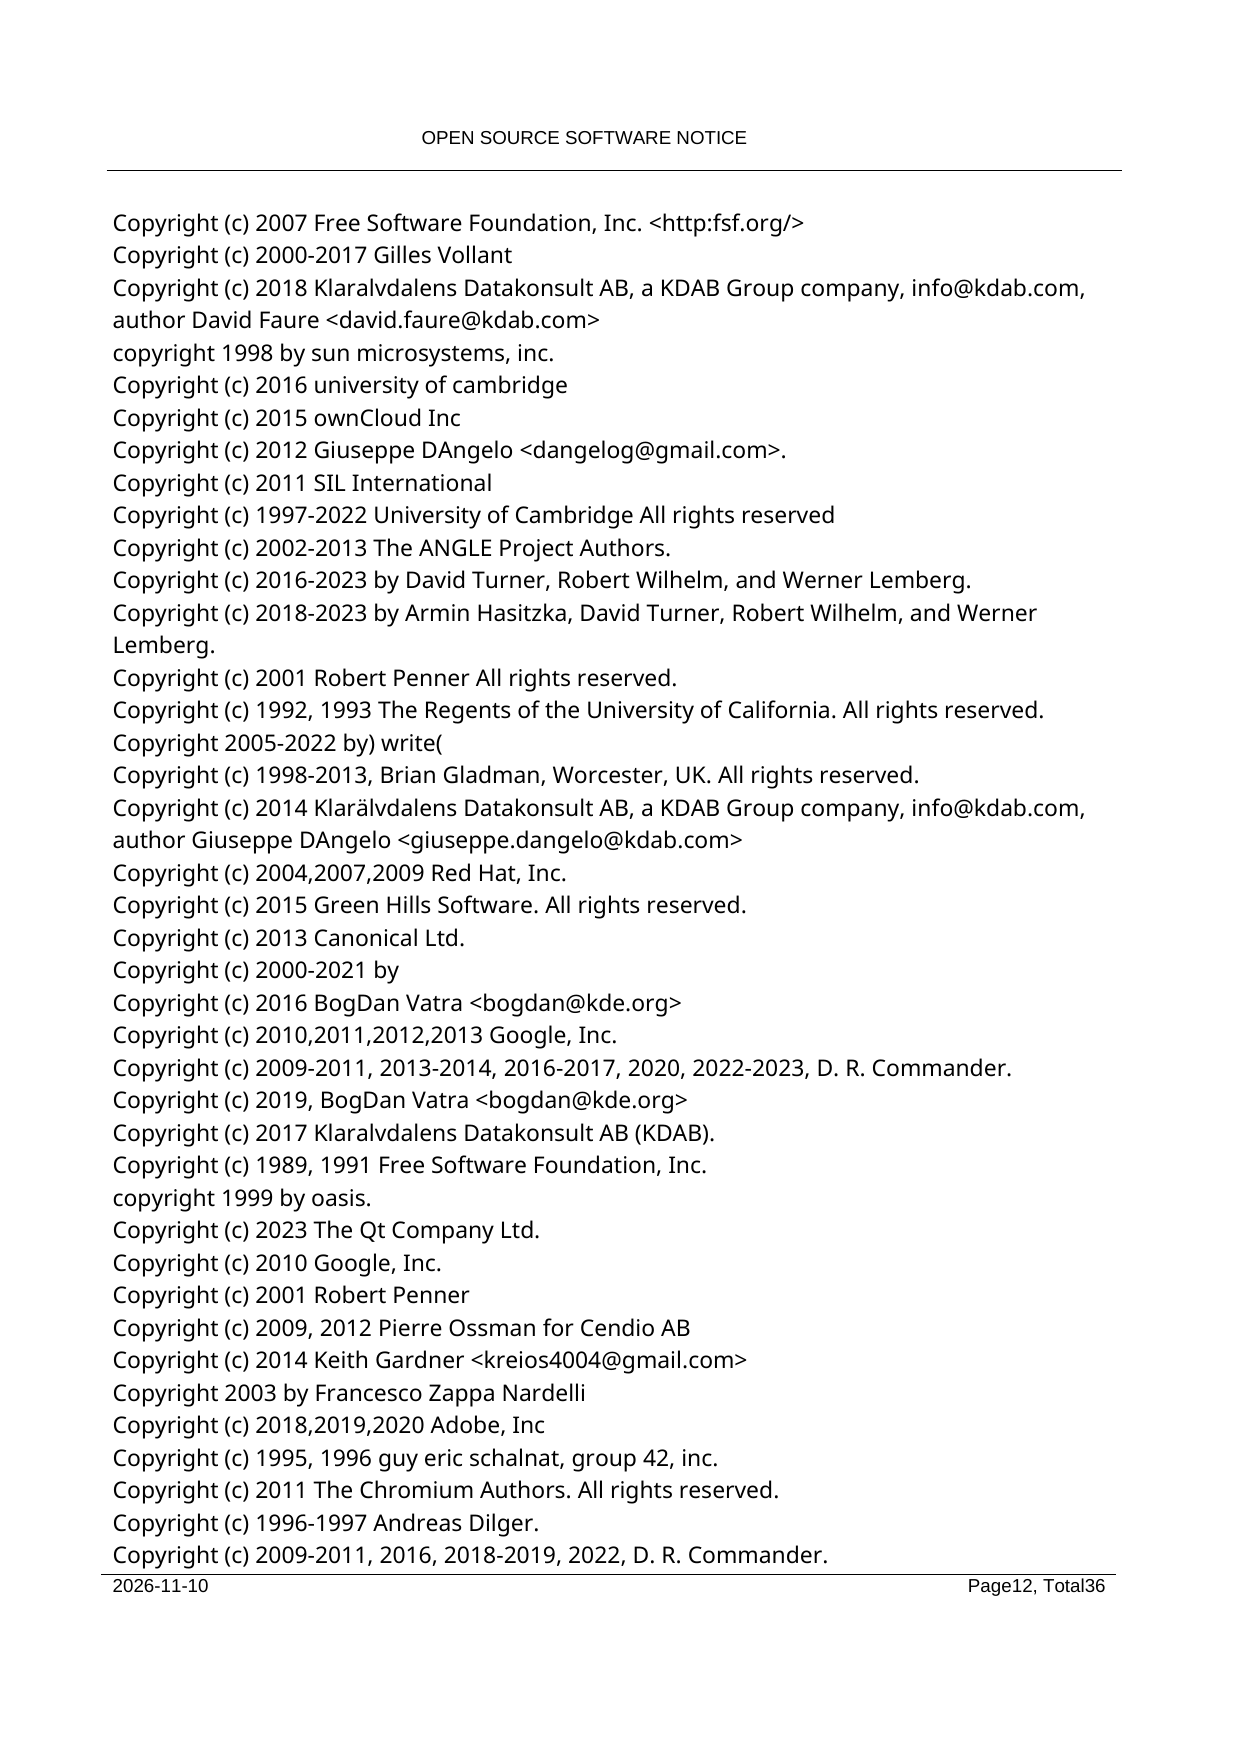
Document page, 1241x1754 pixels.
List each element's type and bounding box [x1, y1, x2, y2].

text [112, 206, 1128, 1571]
